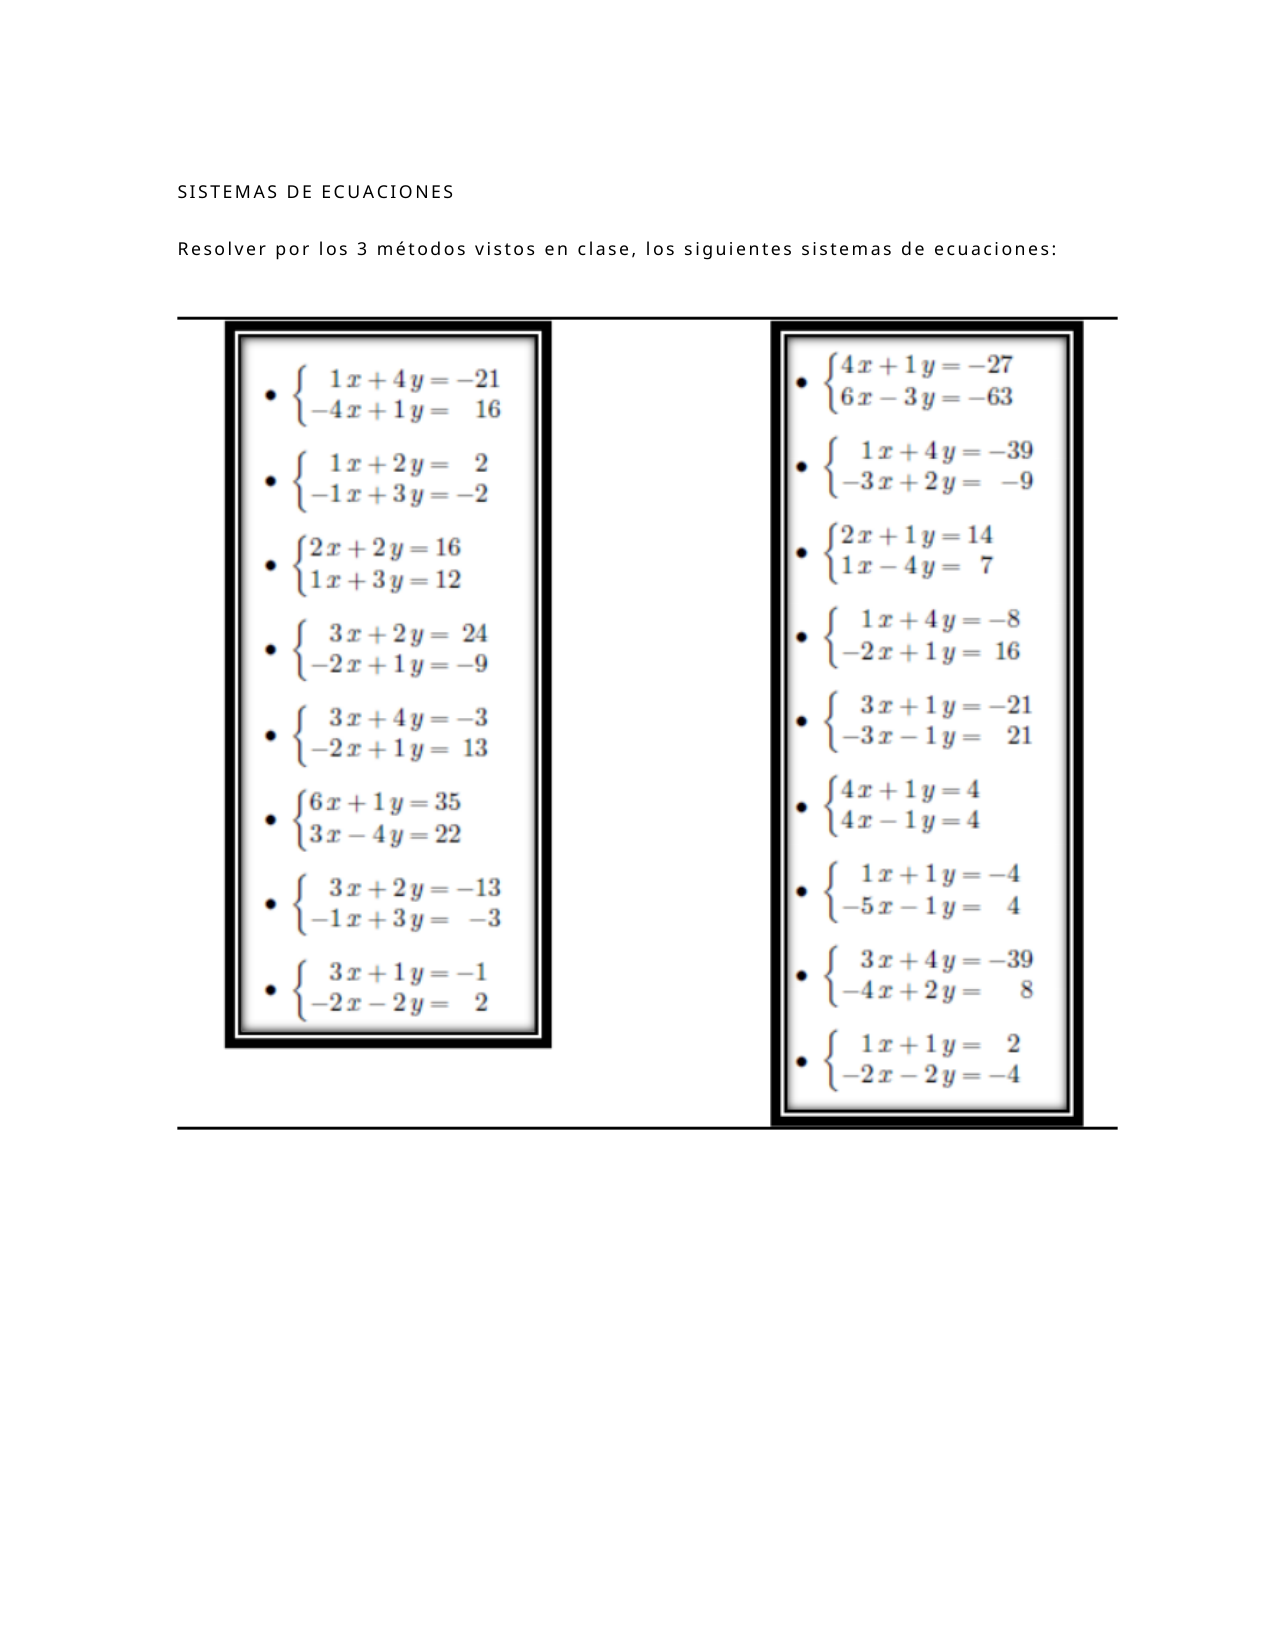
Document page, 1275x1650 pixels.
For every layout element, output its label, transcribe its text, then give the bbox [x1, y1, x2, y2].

text SISTEMAS DE ECUACIONES [177, 148, 1098, 204]
text Resolver por los 3 métodos vistos en clase, los siguientes sistemas de ecuaciones: [177, 204, 1098, 260]
picture [177, 316, 1118, 1138]
